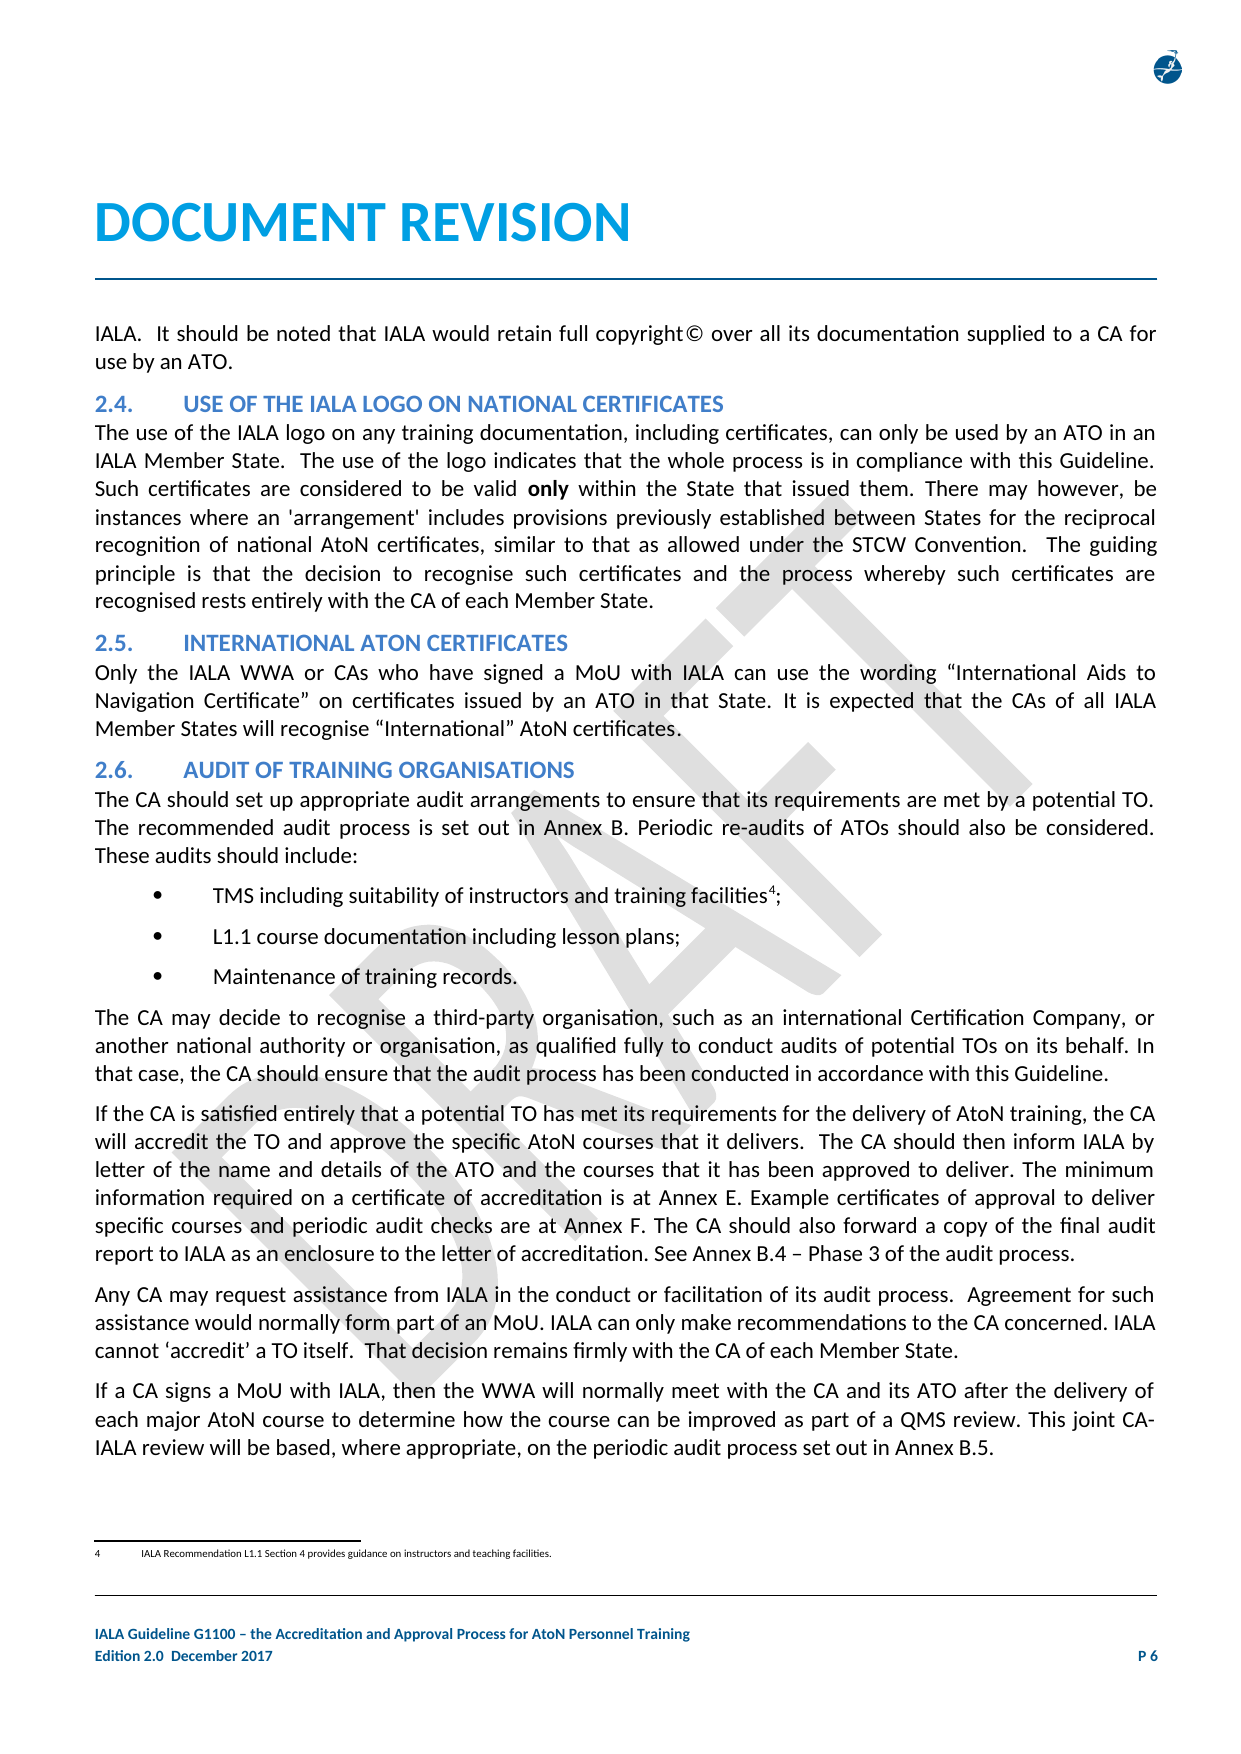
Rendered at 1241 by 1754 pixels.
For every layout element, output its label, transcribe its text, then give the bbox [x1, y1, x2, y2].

text If the CA is satisfied entirely that a potential TO has met its requirements for the delivery of AtoN training, the CA will accredit the TO and approve the specific AtoN courses that it delivers. The CA should then inform IALA by letter of the name and details of the ATO and the courses that it has been approved to deliver. The minimum information required on a certificate of accreditation is at Annex E. Example certificates of approval to deliver specific courses and periodic audit checks are at Annex F. The CA should also forward a copy of the final audit report to IALA as an enclosure to the letter of accreditation. See Annex B.4 – Phase 3 of the audit process. [94, 1099, 1157, 1268]
text The CA may decide to recognise a third-party organisation, such as an international Certification Company, or another national authority or organisation, as qualified fully to conduct audits of potential TOs on its behalf. In that case, the CA should ensure that the audit process has been conducted in accordance with this Guideline. [94, 1003, 1157, 1087]
text The use of the IALA logo on any training documentation, including certificates, can only be used by an ATO in an IALA Member State. The use of the logo indicates that the whole process is in compliance with this Guideline. Such certificates are considered to be valid only within the State that issued them. There may however, be instances where an 'arrangement' includes provisions previously established between States for the reciprocal recognition of national AtoN certificates, similar to that as allowed under the STCW Convention. The guiding principle is that the decision to recognise such certificates and the process whereby such certificates are recognised rests entirely with the CA of each Member State. [94, 418, 1157, 615]
text If a CA signs a MoU with IALA, then the WWA will normally meet with the CA and its ATO after the delivery of each major AtoN course to determine how the course can be improved as part of a QMS review. This joint CA-IALA review will be based, where appropriate, on the periodic audit process set out in Annex B.5. [94, 1377, 1157, 1461]
text Only the IALA WWA or CAs who have signed a MoU with IALA can use the wording “International Aids to Navigation Certificate” on certificates issued by an ATO in that State. It is expected that the CAs of all IALA Member States will recognise “International” AtoN certificates. [94, 658, 1157, 742]
subtitle international AtoN certificates [94, 627, 1157, 658]
picture [1122, 0, 1241, 119]
subtitle Use of the IALA logo on national certificates [94, 388, 1157, 418]
text The CA should set up appropriate audit arrangements to ensure that its requirements are met by a potential TO. The recommended audit process is set out in Annex B. Periodic re-audits of ATOs should also be considered. These audits should include: [94, 785, 1157, 869]
subtitle audit of training organisations [94, 754, 1157, 785]
list Maintenance of training records. [153, 962, 1157, 990]
list TMS including suitability of instructors and training facilities; [153, 881, 1157, 909]
text Any CA may request assistance from IALA in the conduct or facilitation of its audit process. Agreement for such assistance would normally form part of an MoU. IALA can only make recommendations to the CA concerned. IALA cannot ‘accredit’ a TO itself. That decision remains firmly with the CA of each Member State. [94, 1280, 1157, 1364]
list L1.1 course documentation including lesson plans; [153, 922, 1157, 950]
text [94, 319, 1157, 376]
